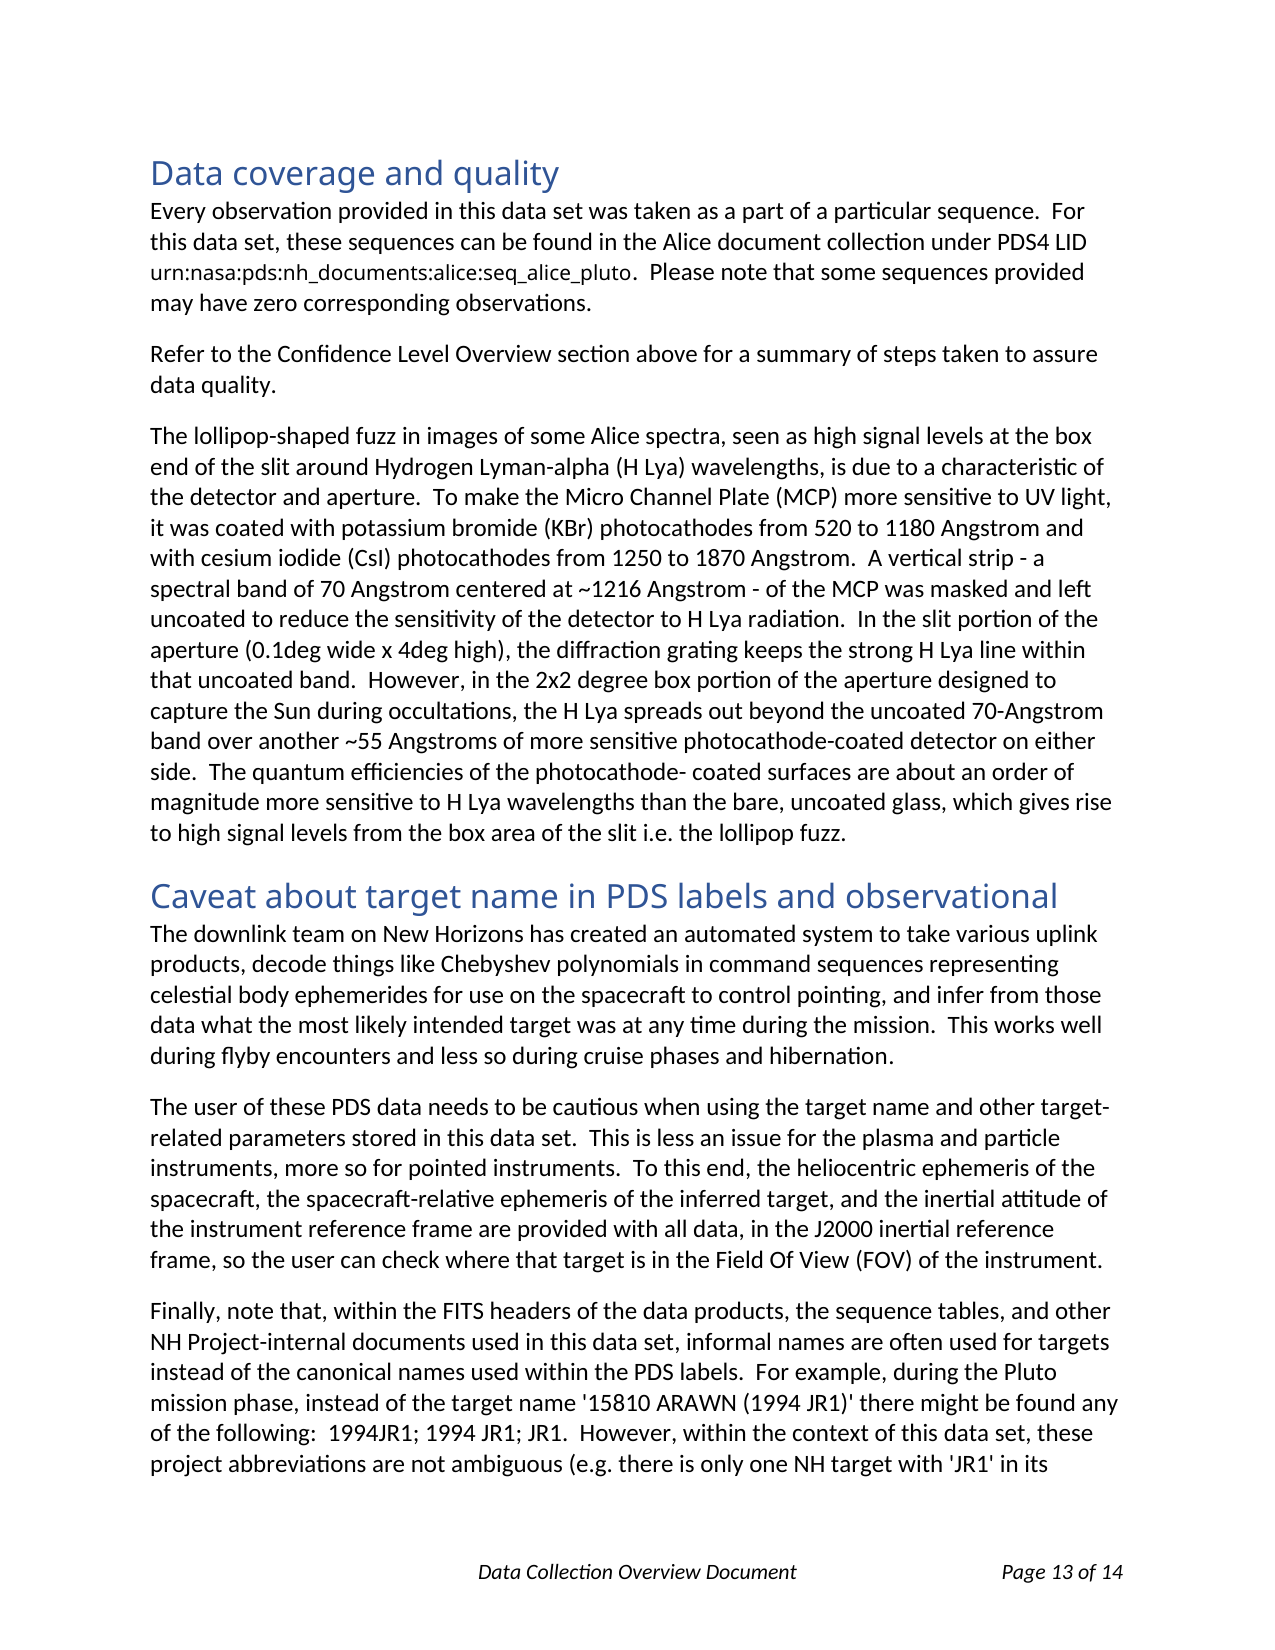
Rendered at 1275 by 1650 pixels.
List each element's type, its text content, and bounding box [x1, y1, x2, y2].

subtitle Caveat about target name in PDS labels and observational [150, 872, 1125, 918]
subtitle Data coverage and quality [150, 150, 1125, 195]
text Refer to the Confidence Level Overview section above for a summary of steps taken to assure data quality. [150, 338, 1125, 399]
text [150, 1295, 1125, 1478]
text The user of these PDS data needs to be cautious when using the target name and other target-related parameters stored in this data set. This is less an issue for the plasma and particle instruments, more so for pointed instruments. To this end, the heliocentric ephemeris of the spacecraft, the spacecraft-relative ephemeris of the inferred target, and the inertial attitude of the instrument reference frame are provided with all data, in the J2000 inertial reference frame, so the user can check where that target is in the Field Of View (FOV) of the instrument. [150, 1091, 1125, 1274]
text Every observation provided in this data set was taken as a part of a particular sequence. For this data set, these sequences can be found in the Alice document collection under PDS4 LID urn:nasa:pds:nh_documents:alice:seq_alice_pluto. Please note that some sequences provided may have zero corresponding observations. [150, 195, 1125, 317]
text The downlink team on New Horizons has created an automated system to take various uplink products, decode things like Chebyshev polynomials in command sequences representing celestial body ephemerides for use on the spacecraft to control pointing, and infer from those data what the most likely intended target was at any time during the mission. This works well during flyby encounters and less so during cruise phases and hibernation. [150, 918, 1125, 1071]
text The lollipop-shaped fuzz in images of some Alice spectra, seen as high signal levels at the box end of the slit around Hydrogen Lyman-alpha (H Lya) wavelengths, is due to a characteristic of the detector and aperture. To make the Micro Channel Plate (MCP) more sensitive to UV light, it was coated with potassium bromide (KBr) photocathodes from 520 to 1180 Angstrom and with cesium iodide (CsI) photocathodes from 1250 to 1870 Angstrom. A vertical strip - a spectral band of 70 Angstrom centered at ~1216 Angstrom - of the MCP was masked and left uncoated to reduce the sensitivity of the detector to H Lya radiation. In the slit portion of the aperture (0.1deg wide x 4deg high), the diffraction grating keeps the strong H Lya line within that uncoated band. However, in the 2x2 degree box portion of the aperture designed to capture the Sun during occultations, the H Lya spreads out beyond the uncoated 70-Angstrom band over another ~55 Angstroms of more sensitive photocathode-coated detector on either side. The quantum efficiencies of the photocathode- coated surfaces are about an order of magnitude more sensitive to H Lya wavelengths than the bare, uncoated glass, which gives rise to high signal levels from the box area of the slit i.e. the lollipop fuzz. [150, 420, 1125, 847]
